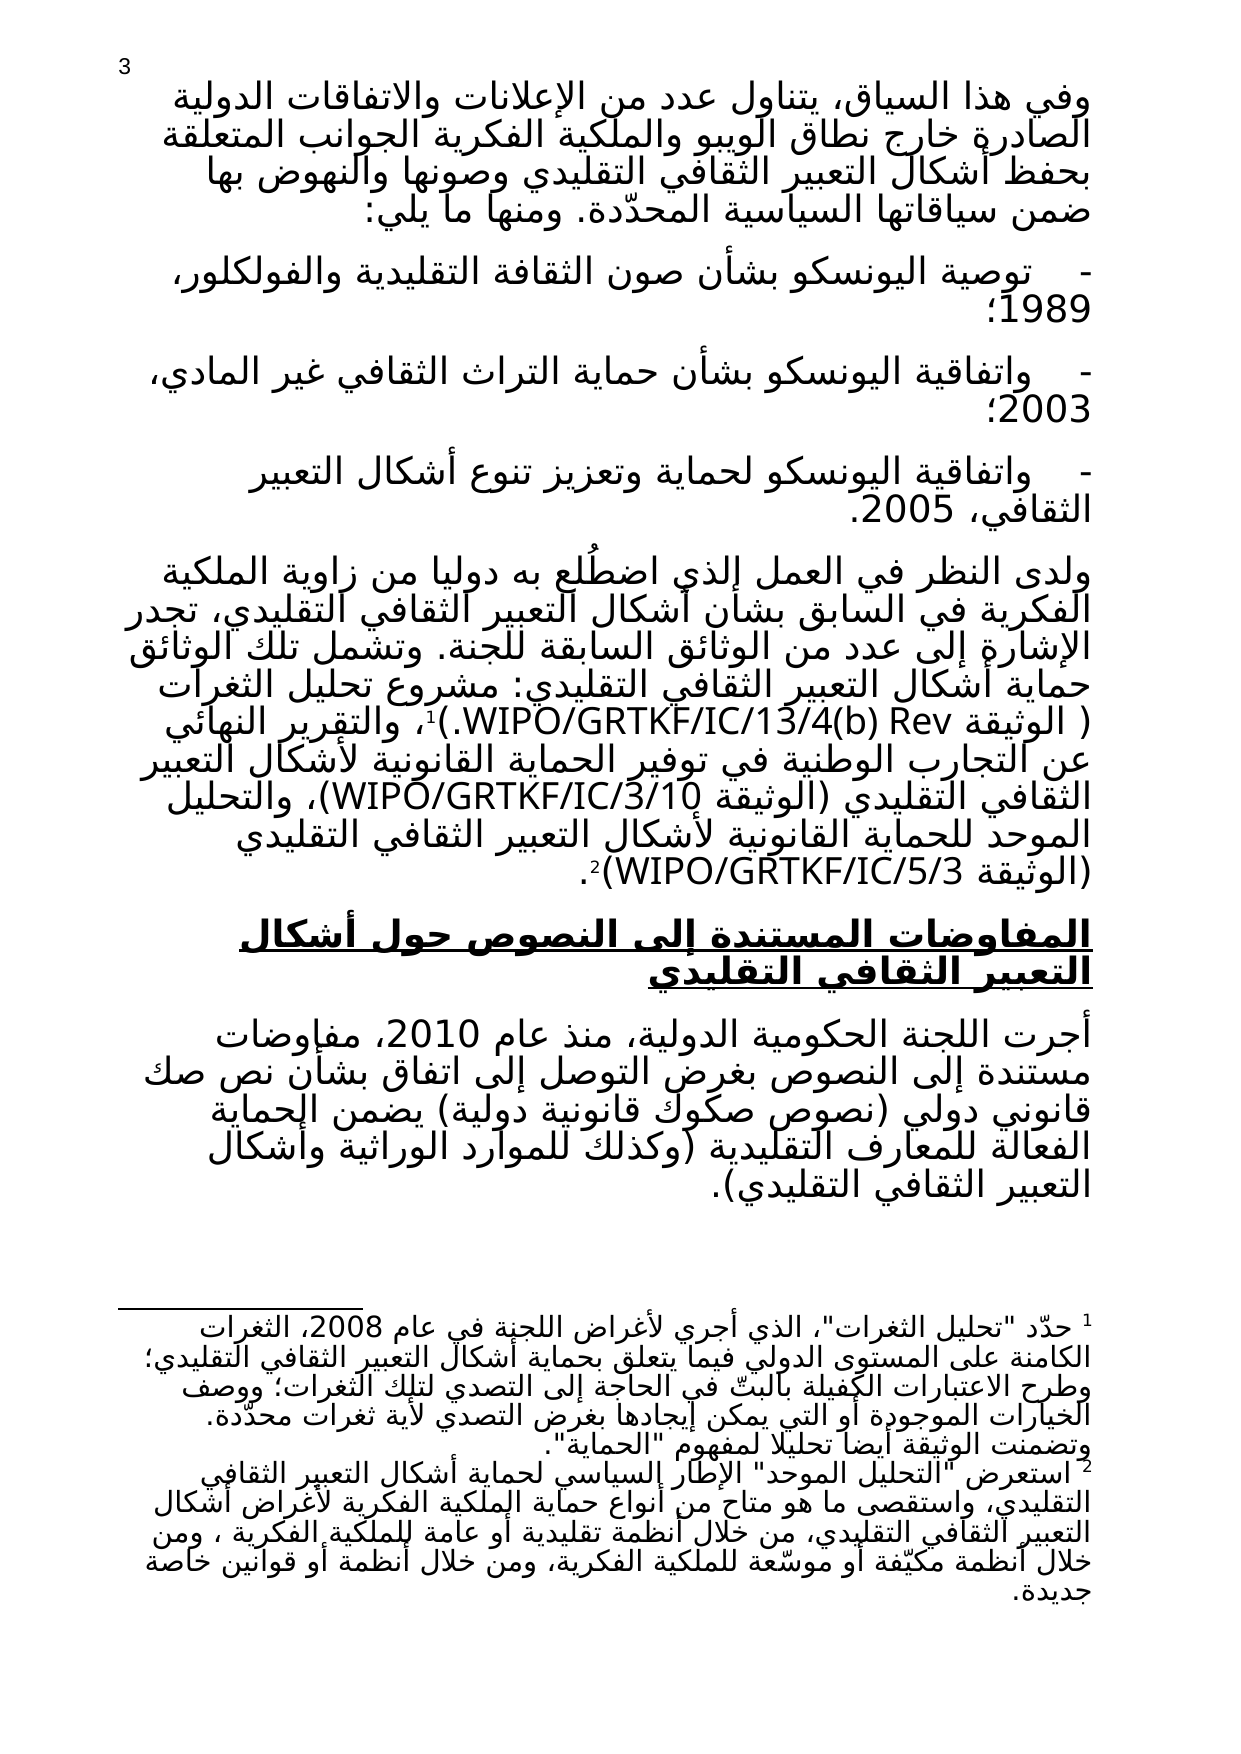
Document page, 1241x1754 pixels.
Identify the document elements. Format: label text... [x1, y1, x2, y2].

list المفاوضات المستندة إلى النصوص حول أشكال التعبير الثقافي التقليدي [118, 917, 1092, 992]
list وفي هذا السياق، يتناول عدد من الإعلانات والاتفاقات الدولية الصادرة خارج نطاق الويبو والملكية الفكرية الجوانب المتعلقة بحفظ أشكال التعبير الثقافي التقليدي وصونها والنهوض بها ضمن سياقاتها السياسية المحدّدة. ومنها ما يلي: [118, 79, 1092, 229]
list أجرت اللجنة الحكومية الدولية، منذ عام 2010، مفاوضات مستندة إلى النصوص بغرض التوصل إلى اتفاق بشأن نص صك قانوني دولي (نصوص صكوك قانونية دولية) يضمن الحماية الفعالة للمعارف التقليدية (وكذلك للموارد الوراثية وأشكال التعبير الثقافي التقليدي). [118, 1017, 1092, 1204]
list - واتفاقية اليونسكو لحماية وتعزيز تنوع أشكال التعبير الثقافي، 2005. [118, 454, 1092, 529]
list ولدى النظر في العمل الذي اضطُلع به دوليا من زاوية الملكية الفكرية في السابق بشأن أشكال التعبير الثقافي التقليدي، تجدر الإشارة إلى عدد من الوثائق السابقة للجنة. وتشمل تلك الوثائق حماية أشكال التعبير الثقافي التقليدي: مشروع تحليل الثغرات ( الوثيقة WIPO/GRTKF/IC/13/4(b) Rev.)، والتقرير النهائي عن التجارب الوطنية في توفير الحماية القانونية لأشكال التعبير الثقافي التقليدي (الوثيقة WIPO/GRTKF/IC/3/10)، والتحليل الموحد للحماية القانونية لأشكال التعبير الثقافي التقليدي (الوثيقة WIPO/GRTKF/IC/5/3). [118, 554, 1092, 892]
list - توصية اليونسكو بشأن صون الثقافة التقليدية والفولكلور، 1989؛ [118, 254, 1092, 329]
list - واتفاقية اليونسكو بشأن حماية التراث الثقافي غير المادي، 2003؛ [118, 354, 1092, 429]
